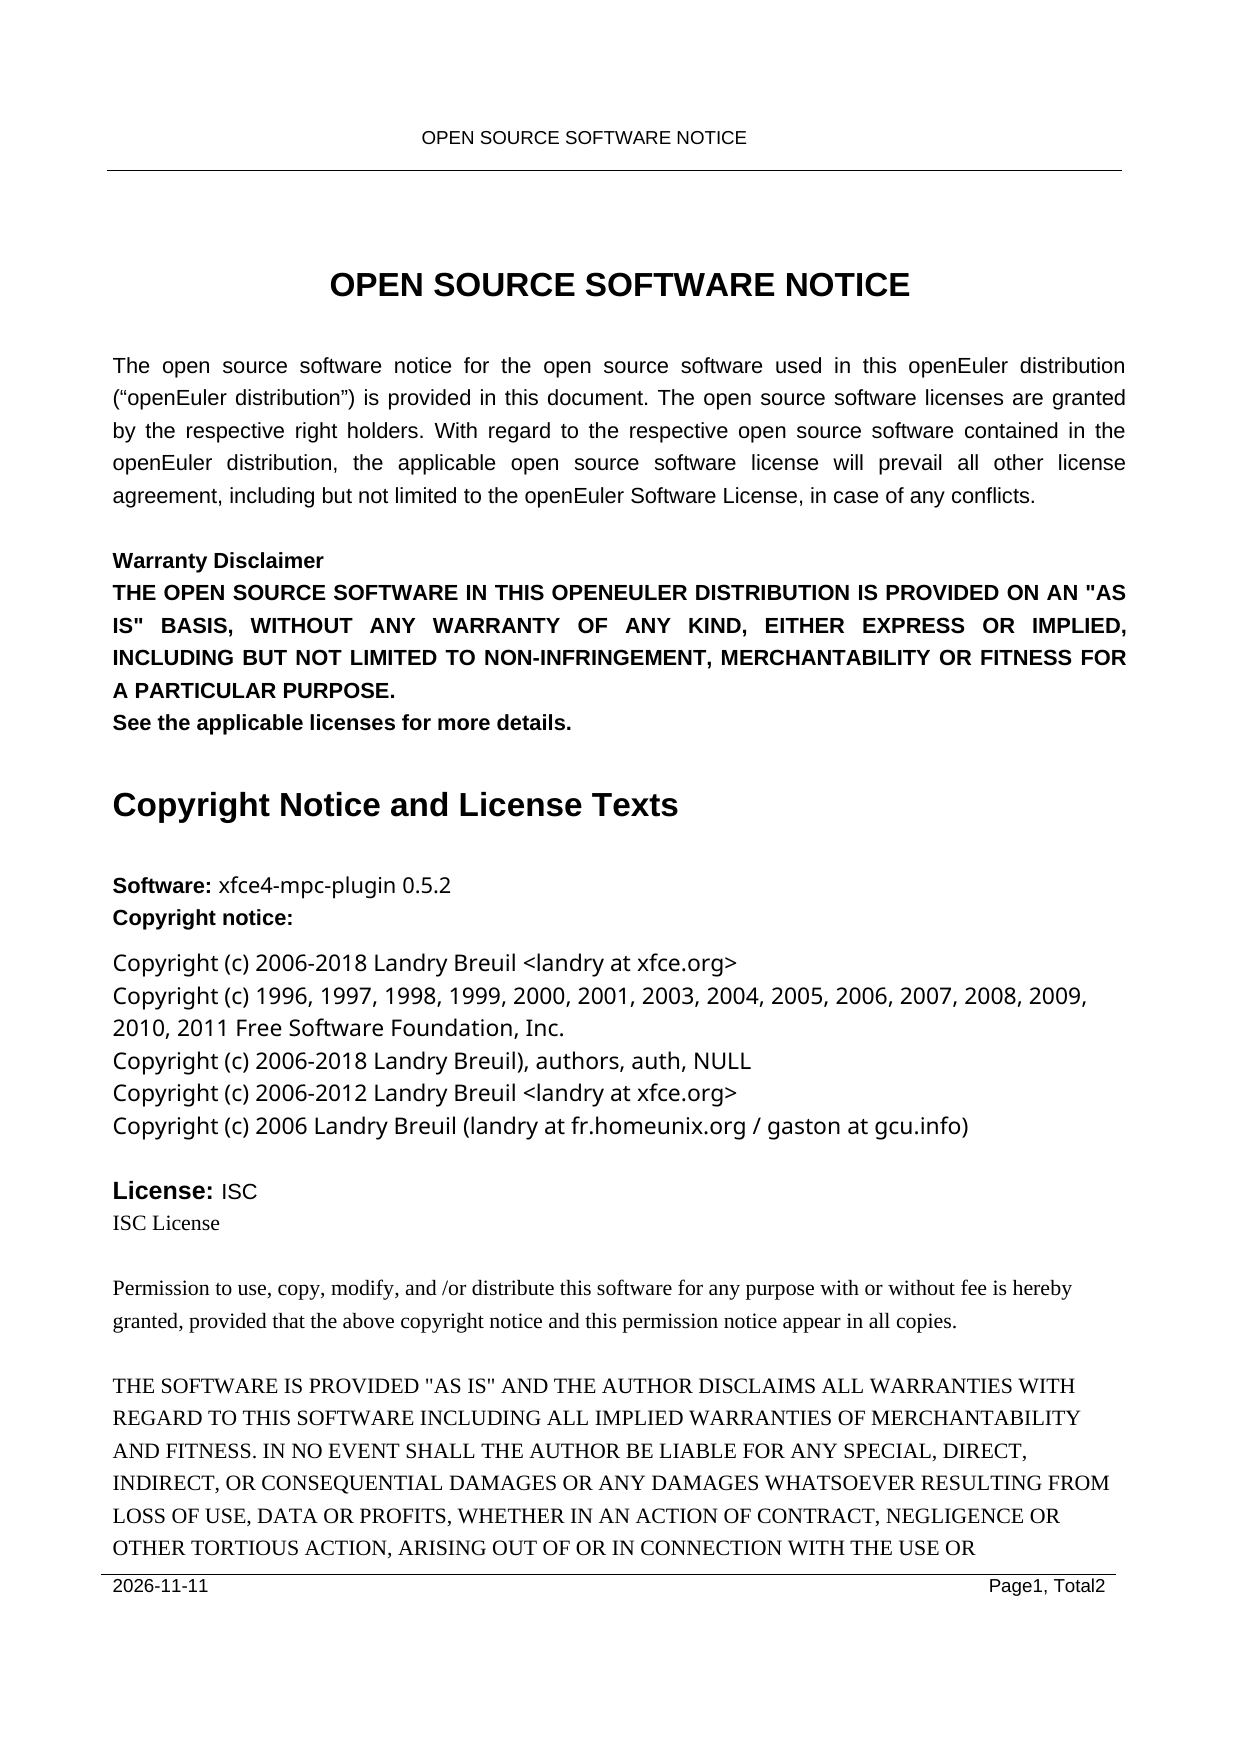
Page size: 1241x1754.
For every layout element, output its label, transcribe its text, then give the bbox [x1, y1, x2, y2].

text Warranty Disclaimer [112, 544, 1128, 576]
text THE OPEN SOURCE SOFTWARE IN THIS OPENEULER DISTRIBUTION IS PROVIDED ON AN "AS IS" BASIS, WITHOUT ANY WARRANTY OF ANY KIND, EITHER EXPRESS OR IMPLIED, INCLUDING BUT NOT LIMITED TO NON-INFRINGEMENT, MERCHANTABILITY OR FITNESS FOR A PARTICULAR PURPOSE. See the applicable licenses for more details. [112, 576, 1128, 739]
text The open source software notice for the open source software used in this openEuler distribution (“openEuler distribution”) is provided in this document. The open source software licenses are granted by the respective right holders. With regard to the respective open source software contained in the openEuler distribution, the applicable open source software license will prevail all other license agreement, including but not limited to the openEuler Software License, in case of any conflicts. [112, 349, 1128, 511]
text OPEN SOURCE SOFTWARE NOTICE [112, 251, 1128, 316]
text Copyright Notice and License Texts [112, 771, 1128, 836]
text Copyright (c) 2006-2018 Landry Breuil <landry at xfce.org> Copyright (c) 1996, 1997, 1998, 1999, 2000, 2001, 2003, 2004, 2005, 2006, 2007, 2008, 2009, 2010, 2011 Free Software Foundation, Inc. Copyright (c) 2006-2018 Landry Breuil), authors, auth, NULL Copyright (c) 2006-2012 Landry Breuil <landry at xfce.org> Copyright (c) 2006 Landry Breuil (landry at fr.homeunix.org / gaston at gcu.info) [112, 947, 1128, 1174]
text License: ISC [112, 1174, 1128, 1207]
text Copyright notice: [112, 901, 1128, 934]
title Software: xfce4-mpc-plugin 0.5.2 [112, 869, 1128, 901]
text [112, 1207, 1128, 1564]
